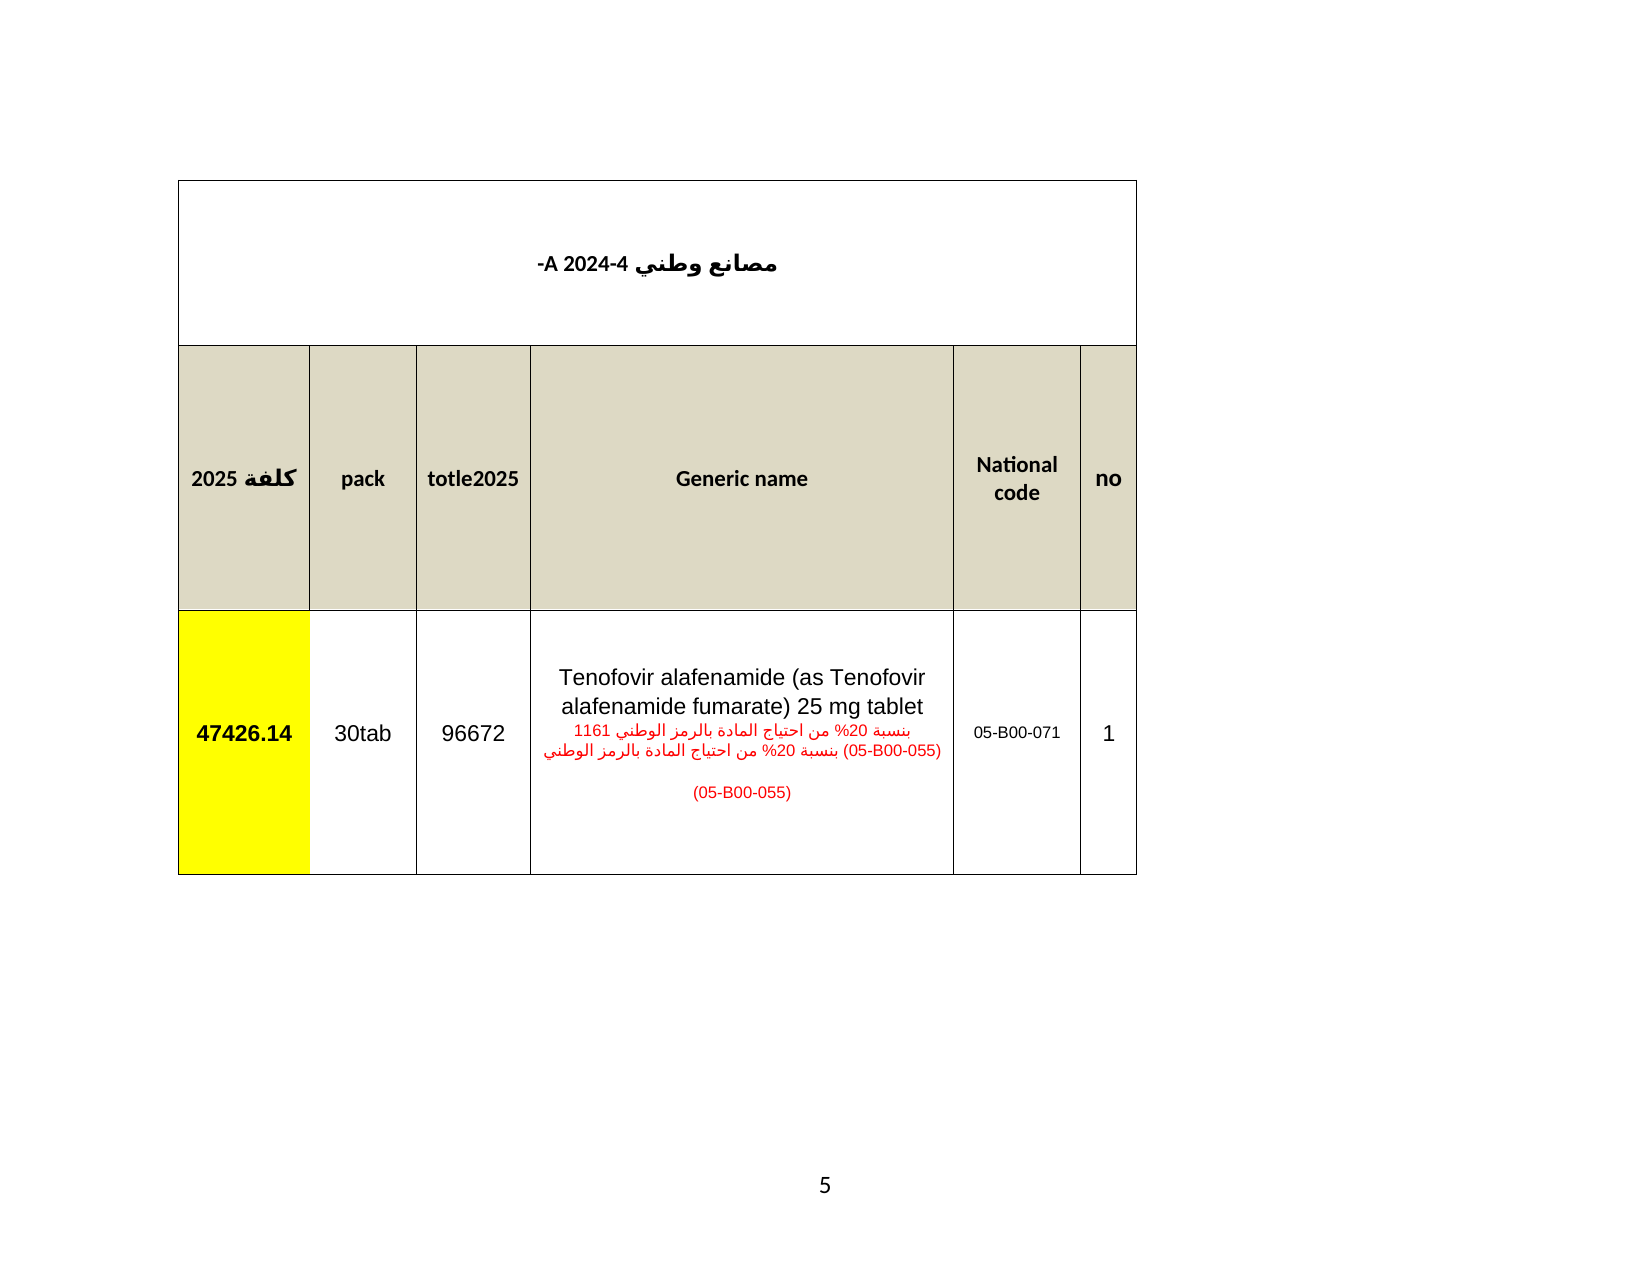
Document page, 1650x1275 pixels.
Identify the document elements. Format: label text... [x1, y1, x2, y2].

table_cell 47426.14 [179, 611, 310, 874]
table_cell 1 [1081, 611, 1136, 874]
table_cell totle2025 [417, 346, 530, 609]
table_cell 05-B00-071 [954, 611, 1080, 874]
table_cell 96672 [417, 611, 530, 874]
table_cell Tenofovir alafenamide (as Tenofovir alafenamide fumarate) 25 mg tablet بنسبة 20% من احتياج المادة بالرمز الوطني 1161 بنسبة 20% من احتياج المادة بالرمز الوطني (05-B00-055) (05-B00-055) [531, 611, 953, 874]
table_header مصانع وطني 4-2024 A- [179, 181, 1136, 345]
table_cell pack [310, 346, 416, 609]
table_cell National code [954, 346, 1080, 609]
table_cell كلفة 2025 [179, 346, 309, 609]
table_cell Generic name [531, 346, 953, 609]
table_cell 30tab [310, 611, 416, 874]
table_cell no [1081, 346, 1136, 609]
